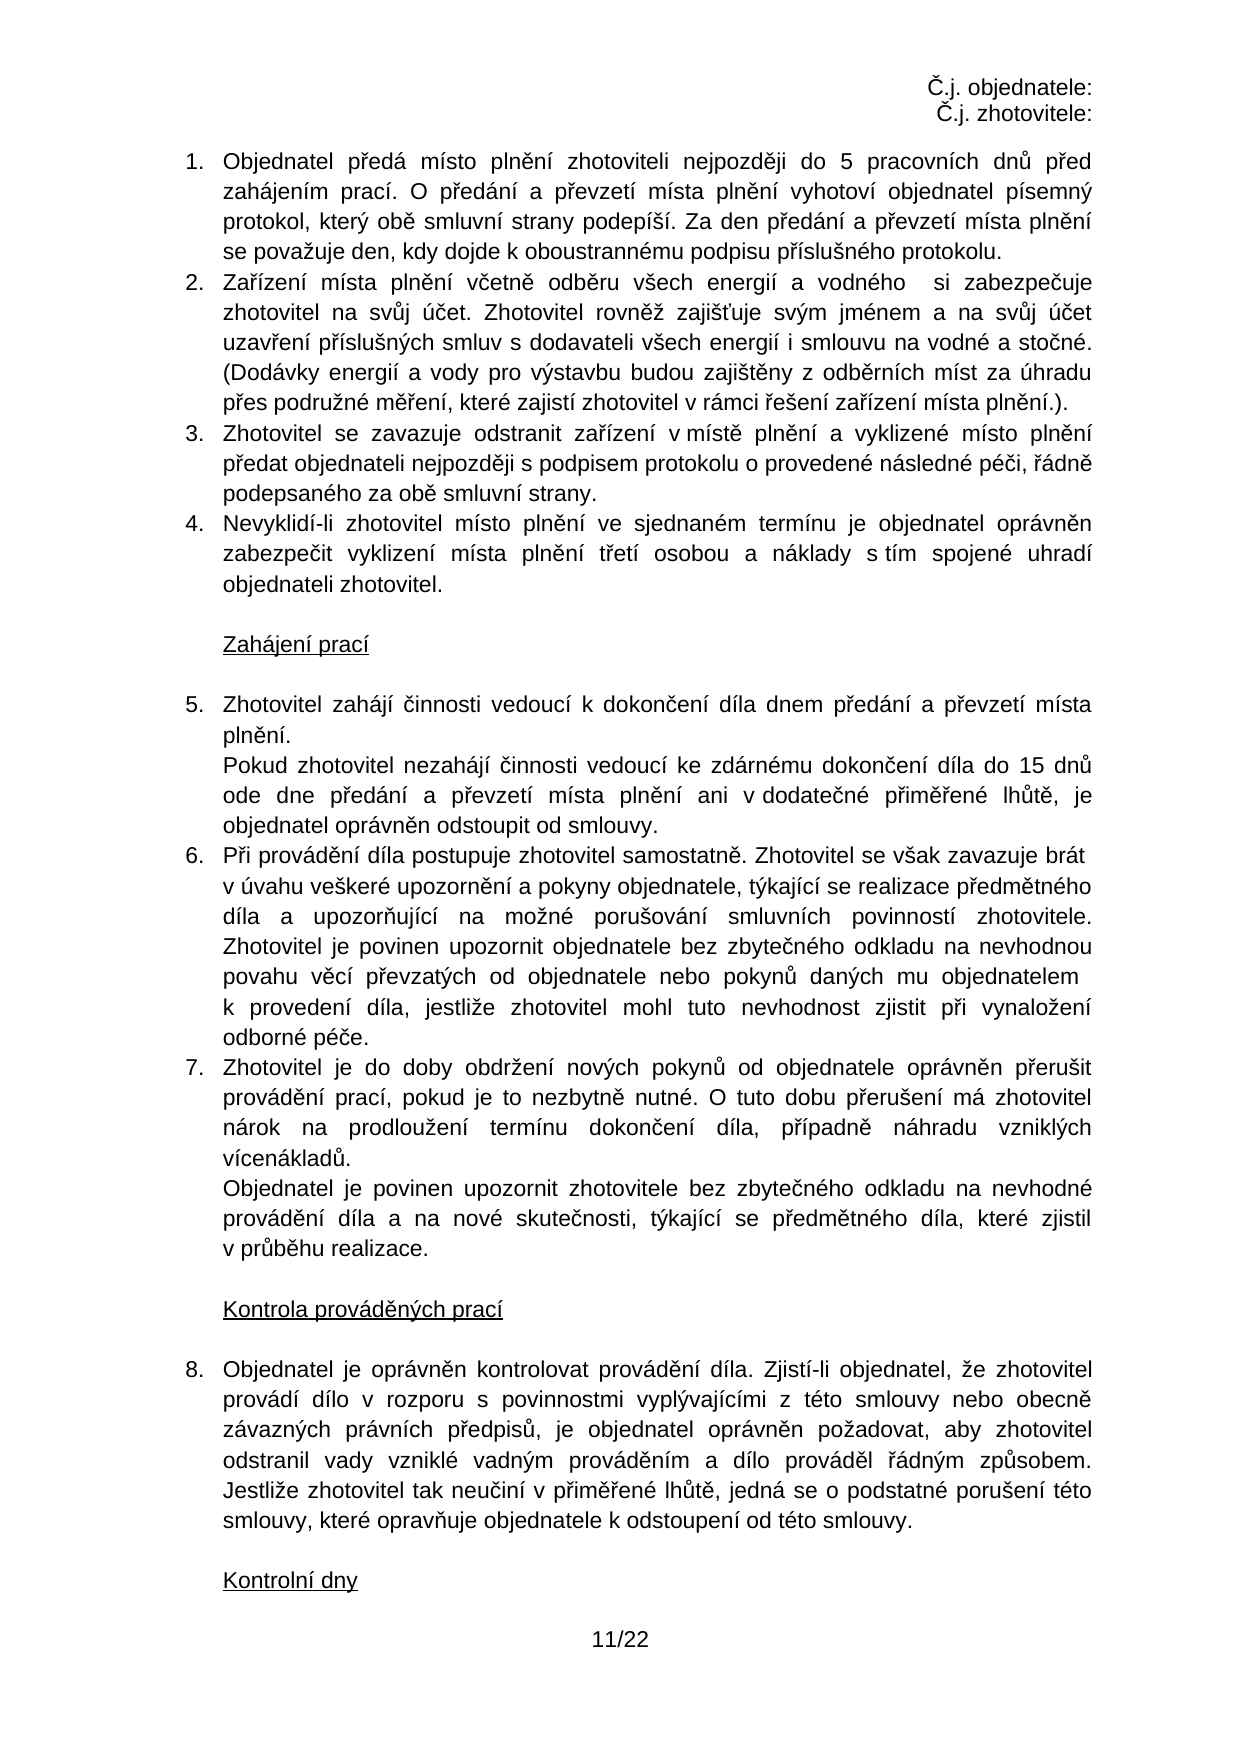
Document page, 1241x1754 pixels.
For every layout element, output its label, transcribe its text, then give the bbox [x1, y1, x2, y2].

list Zhotovitel se zavazuje odstranit zařízení v místě plnění a vyklizené místo plnění předat objednateli nejpozději s podpisem protokolu o provedené následné péči, řádně podepsaného za obě smluvní strany. [185, 419, 1093, 506]
list Objednatel je oprávněn kontrolovat provádění díla. Zjistí-li objednatel, že zhotovitel provádí dílo v rozporu s povinnostmi vyplývajícími z této smlouvy nebo obecně závazných právních předpisů, je objednatel oprávněn požadovat, aby zhotovitel odstranil vady vzniklé vadným prováděním a dílo prováděl řádným způsobem. Jestliže zhotovitel tak neučiní v přiměřené lhůtě, jedná se o podstatné porušení této smlouvy, které opravňuje objednatele k odstoupení od této smlouvy. [185, 1356, 1093, 1533]
list Kontrolní dny [223, 1567, 1093, 1594]
list Nevyklidí-li zhotovitel místo plnění ve sjednaném termínu je objednatel oprávněn zabezpečit vyklizení místa plnění třetí osobou a náklady s tím spojené uhradí objednateli zhotovitel. [185, 510, 1093, 597]
list Zahájení prací [223, 631, 1093, 657]
list Kontrola prováděných prací [223, 1265, 1093, 1322]
list Zhotovitel je do doby obdržení nových pokynů od objednatele oprávněn přerušit provádění prací, pokud je to nezbytně nutné. O tuto dobu přerušení má zhotovitel nárok na prodloužení termínu dokončení díla, případně náhradu vzniklých vícenákladů. Objednatel je povinen upozornit zhotovitele bez zbytečného odkladu na nevhodné provádění díla a na nové skutečnosti, týkající se předmětného díla, které zjistil v průběhu realizace. [185, 1054, 1093, 1261]
list Objednatel předá místo plnění zhotoviteli nejpozději do 5 pracovních dnů před zahájením prací. O předání a převzetí místa plnění vyhotoví objednatel písemný protokol, který obě smluvní strany podepíší. Za den předání a převzetí místa plnění se považuje den, kdy dojde k oboustrannému podpisu příslušného protokolu. [185, 148, 1093, 264]
list Zhotovitel zahájí činnosti vedoucí k dokončení díla dnem předání a převzetí místa plnění. Pokud zhotovitel nezahájí činnosti vedoucí ke zdárnému dokončení díla do 15 dnů ode dne předání a převzetí místa plnění ani v dodatečné přiměřené lhůtě, je objednatel oprávněn odstoupit od smlouvy. [185, 691, 1093, 838]
list Zařízení místa plnění včetně odběru všech energií a vodného si zabezpečuje zhotovitel na svůj účet. Zhotovitel rovněž zajišťuje svým jménem a na svůj účet uzavření příslušných smluv s dodavateli všech energií i smlouvu na vodné a stočné. (Dodávky energií a vody pro výstavbu budou zajištěny z odběrních míst za úhradu přes podružné měření, které zajistí zhotovitel v rámci řešení zařízení místa plnění.). [185, 268, 1093, 416]
list Při provádění díla postupuje zhotovitel samostatně. Zhotovitel se však zavazuje brát v úvahu veškeré upozornění a pokyny objednatele, týkající se realizace předmětného díla a upozorňující na možné porušování smluvních povinností zhotovitele. Zhotovitel je povinen upozornit objednatele bez zbytečného odkladu na nevhodnou povahu věcí převzatých od objednatele nebo pokynů daných mu objednatelem k provedení díla, jestliže zhotovitel mohl tuto nevhodnost zjistit při vynaložení odborné péče. [185, 842, 1093, 1050]
